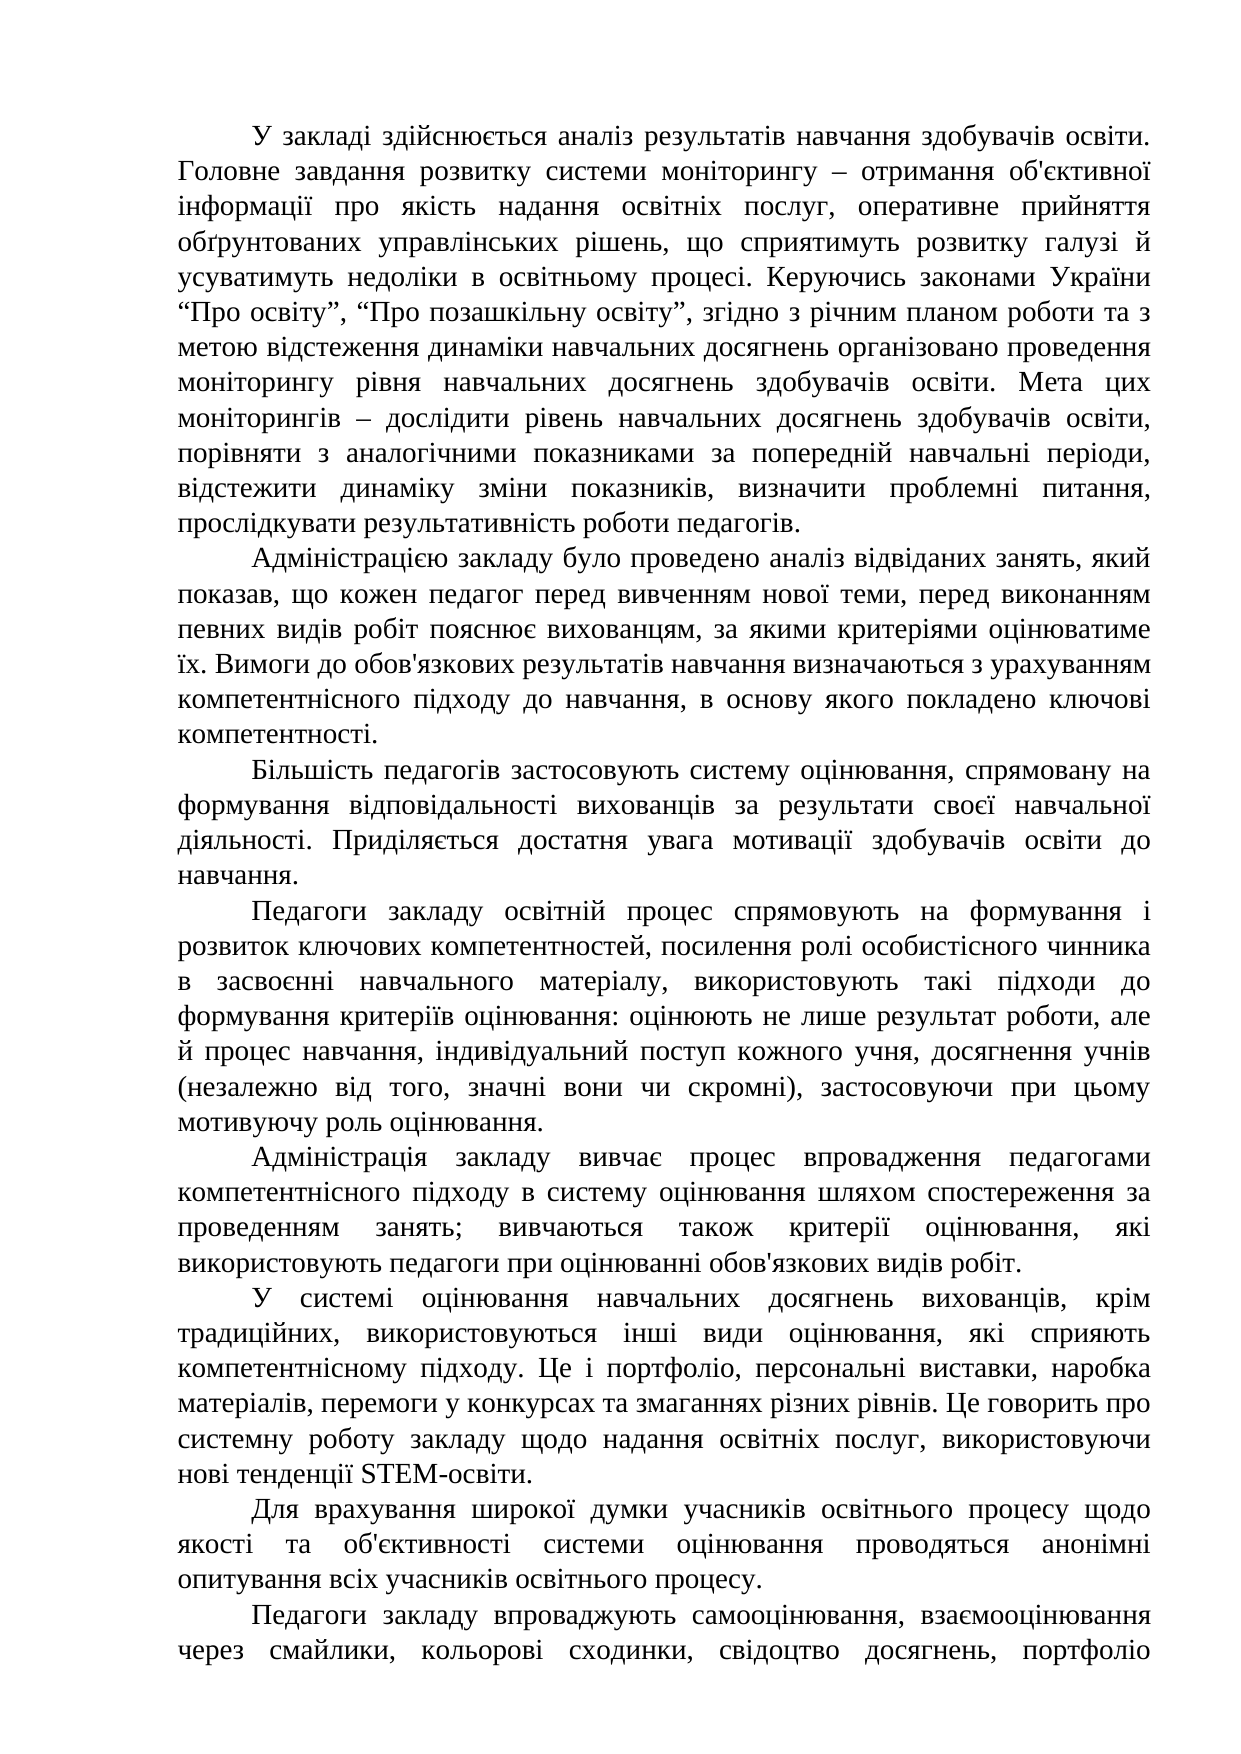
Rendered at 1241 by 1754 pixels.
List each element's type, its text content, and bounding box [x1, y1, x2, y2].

text Більшість педагогів застосовують систему оцінювання, спрямовану на формування відповідальності вихованців за результати своєї навчальної діяльності. Приділяється достатня увага мотивації здобувачів освіти до навчання. [177, 752, 1152, 891]
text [177, 1597, 1152, 1666]
text Адміністрацією закладу було проведено аналіз відвіданих занять, який показав, що кожен педагог перед вивченням нової теми, перед виконанням певних видів робіт пояснює вихованцям, за якими критеріями оцінюватиме їх. Вимоги до обов'язкових результатів навчання визначаються з урахуванням компетентнісного підходу до навчання, в основу якого покладено ключові компетентності. [177, 541, 1152, 750]
text Педагоги закладу освітній процес спрямовують на формування і розвиток ключових компетентностей, посилення ролі особистісного чинника в засвоєнні навчального матеріалу, використовують такі підходи до формування критеріїв оцінювання: оцінюють не лише результат роботи, але й процес навчання, індивідуальний поступ кожного учня, досягнення учнів (незалежно від того, значні вони чи скромні), застосовуючи при цьому мотивуючу роль оцінювання. [177, 893, 1152, 1137]
text У системі оцінювання навчальних досягнень вихованців, крім традиційних, використовуються інші види оцінювання, які сприяють компетентнісному підходу. Це і портфоліо, персональні виставки, наробка матеріалів, перемоги у конкурсах та змаганнях різних рівнів. Це говорить про системну роботу закладу щодо надання освітніх послуг, використовуючи нові тенденції STEM-освіти. [177, 1280, 1152, 1489]
text Адміністрація закладу вивчає процес впровадження педагогами компетентнісного підходу в систему оцінювання шляхом спостереження за проведенням занять; вивчаються також критерії оцінювання, які використовують педагоги при оцінюванні обов'язкових видів робіт. [177, 1139, 1152, 1278]
text Для врахування широкої думки учасників освітнього процесу щодо якості та об'єктивності системи оцінювання проводяться анонімні опитування всіх учасників освітнього процесу. [177, 1491, 1152, 1595]
text У закладі здійснюється аналіз результатів навчання здобувачів освіти. Головне завдання розвитку системи моніторингу – отримання об'єктивної інформації про якість надання освітніх послуг, оперативне прийняття обґрунтованих управлінських рішень, що сприятимуть розвитку галузі й усуватимуть недоліки в освітньому процесі. Керуючись законами України “Про освіту”, “Про позашкільну освіту”, згідно з річним планом роботи та з метою відстеження динаміки навчальних досягнень організовано проведення моніторингу рівня навчальних досягнень здобувачів освіти. Мета цих моніторингів – дослідити рівень навчальних досягнень здобувачів освіти, порівняти з аналогічними показниками за попередній навчальні періоди, відстежити динаміку зміни показників, визначити проблемні питання, прослідкувати результативність роботи педагогів. [177, 118, 1152, 539]
